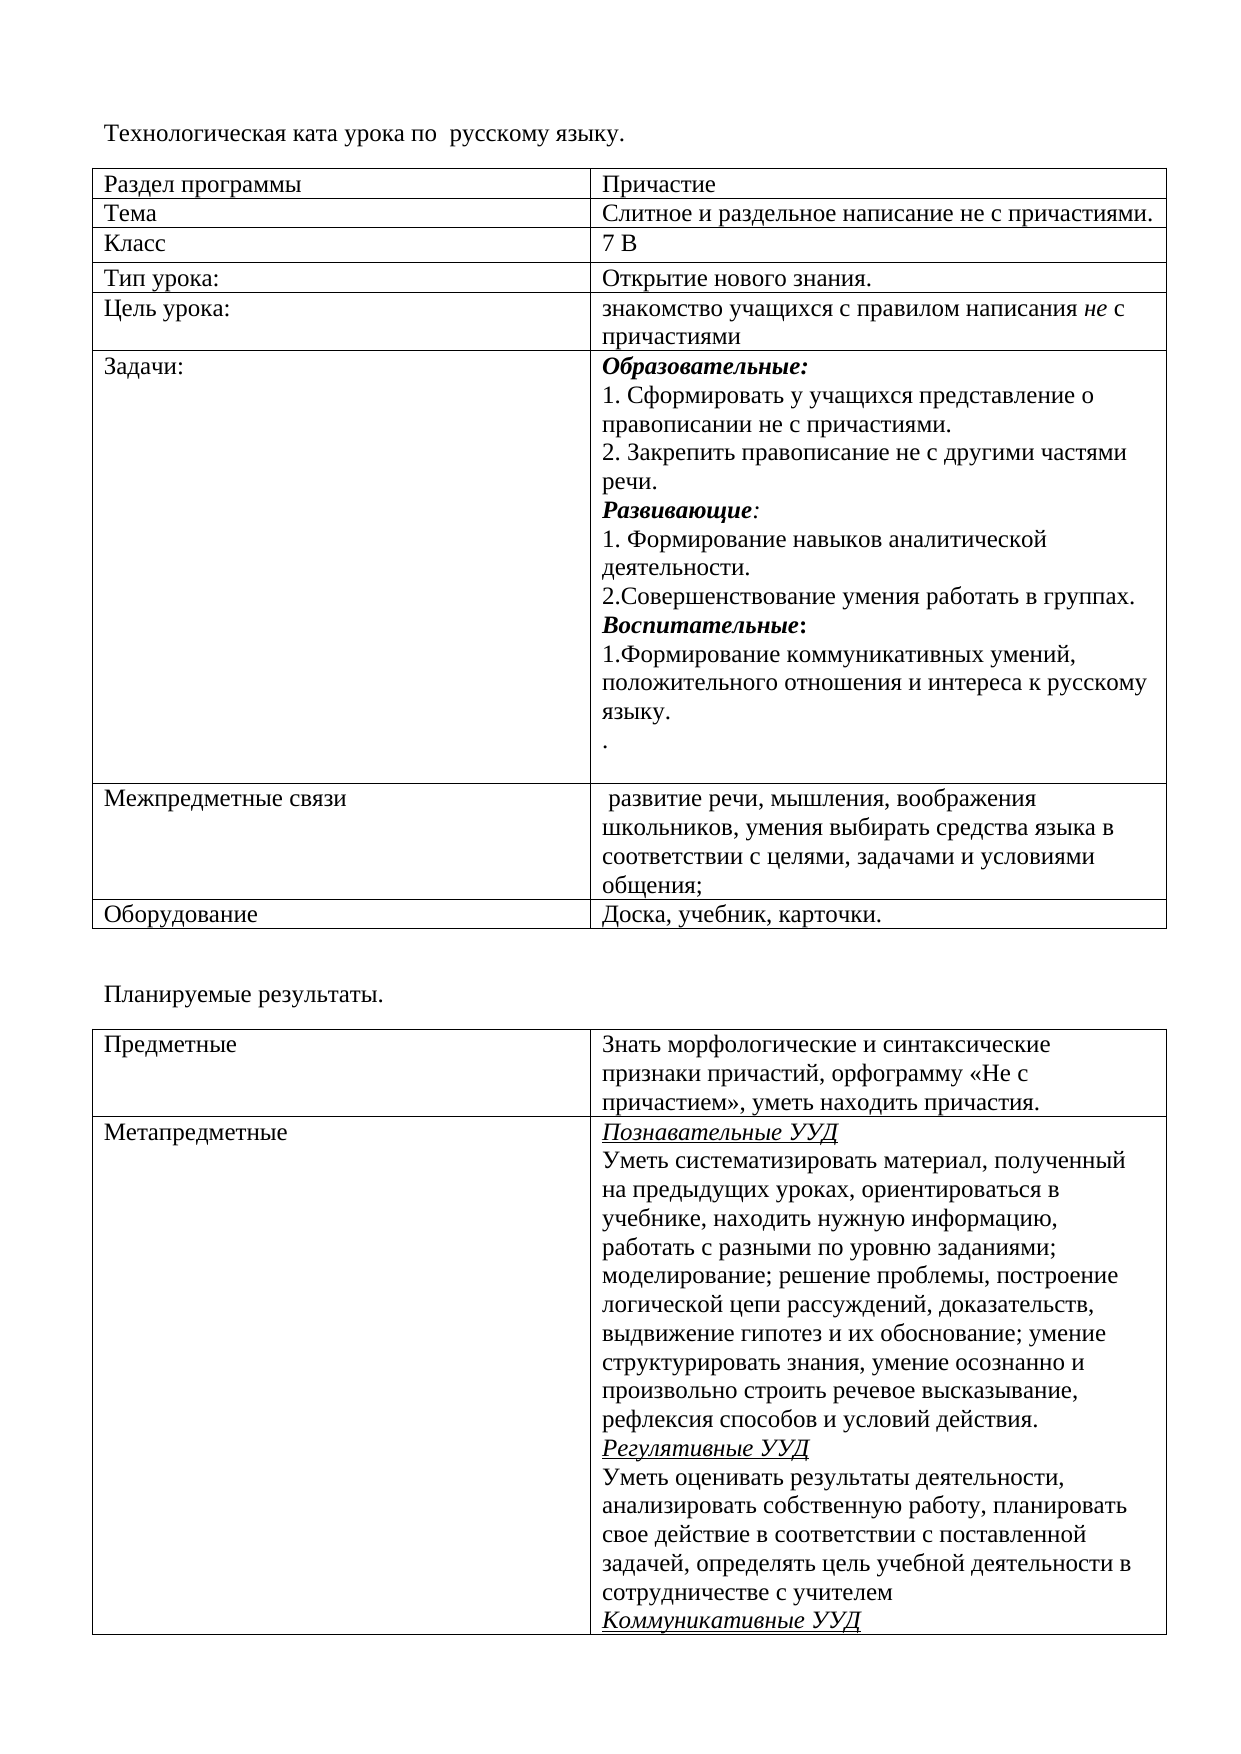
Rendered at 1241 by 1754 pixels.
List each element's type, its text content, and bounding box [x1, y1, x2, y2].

table_cell Доска, учебник, карточки. [591, 900, 1166, 928]
table_cell Класс [93, 228, 590, 262]
table_cell развитие речи, мышления, воображения школьников, умения выбирать средства языка в соответствии с целями, задачами и условиями общения; [591, 784, 1166, 898]
table_header Причастие [591, 169, 1166, 197]
table_cell Образовательные: 1. Сформировать у учащихся представление о правописании не с причастиями. 2. Закрепить правописание не с другими частями речи. Развивающие: 1. Формирование навыков аналитической деятельности. 2.Совершенствование умения работать в группах. Воспитательные: 1.Формирование коммуникативных умений, положительного отношения и интереса к русскому языку. . [591, 351, 1166, 782]
table_header Предметные [93, 1030, 590, 1116]
table_cell Тип урока: [93, 263, 590, 292]
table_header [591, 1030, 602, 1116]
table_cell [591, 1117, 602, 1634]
table_header Раздел программы [93, 169, 590, 197]
text Технологическая ката урока по русскому языку. [103, 118, 1137, 147]
table_cell Открытие нового знания. [591, 263, 1166, 292]
text Планируемые результаты. [103, 979, 1137, 1008]
table_cell Оборудование [93, 900, 590, 928]
table_cell Межпредметные связи [93, 784, 590, 898]
table_header Знать морфологические и синтаксические признаки причастий, орфограмму «Не с причастием», уметь находить причастия. [1028, 1030, 1166, 1116]
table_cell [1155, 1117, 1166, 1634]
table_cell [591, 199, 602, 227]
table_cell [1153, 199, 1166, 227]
table_cell 7 В [591, 228, 1166, 262]
table_cell Цель урока: [93, 293, 590, 350]
table_cell знакомство учащихся с правилом написания не с причастиями [591, 293, 1166, 350]
table_cell Задачи: [93, 351, 590, 782]
table_cell Тема [93, 199, 590, 227]
table_cell Метапредметные [93, 1117, 590, 1634]
